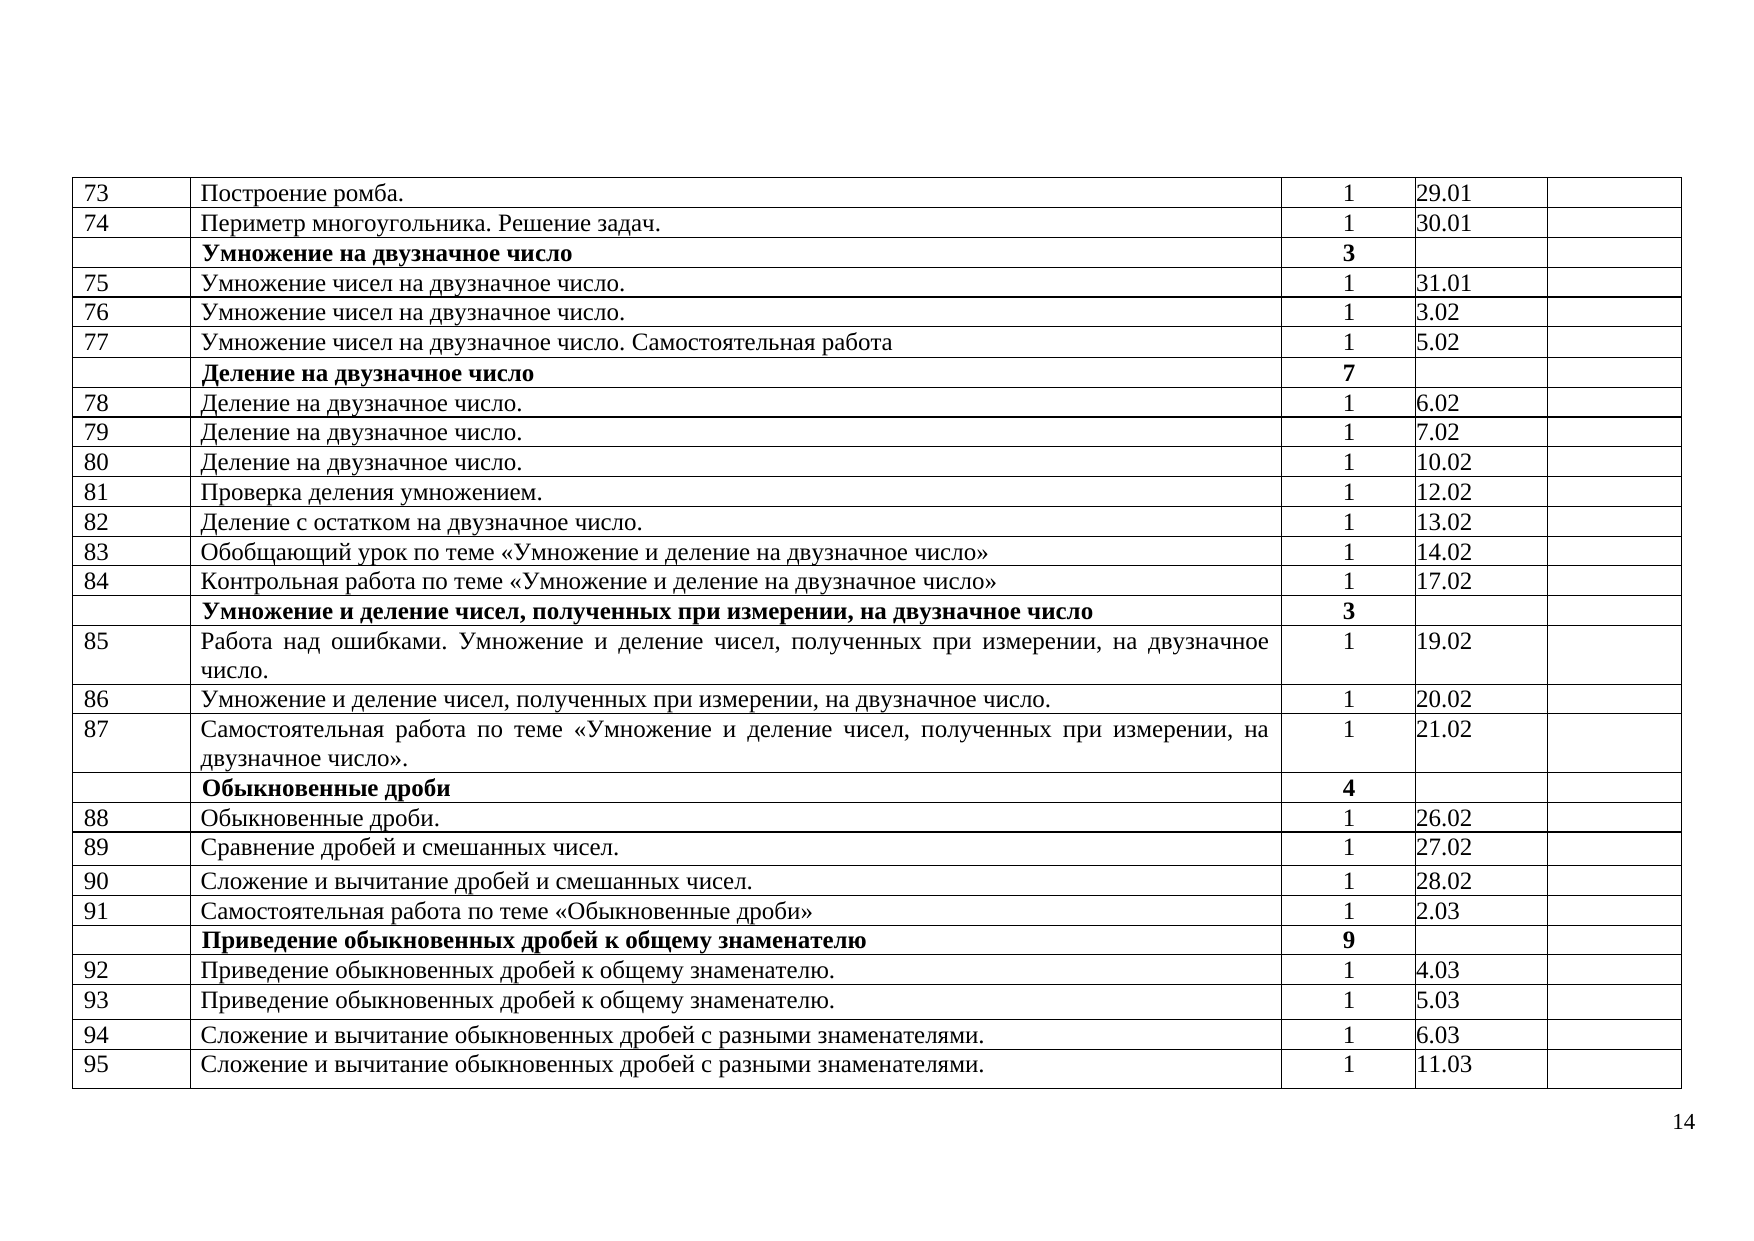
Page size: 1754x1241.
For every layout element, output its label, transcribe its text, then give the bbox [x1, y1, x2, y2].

table_cell 2.03 [1416, 896, 1547, 924]
table_cell Обыкновенные дроби. [191, 803, 1281, 831]
table_cell 10.02 [1416, 447, 1547, 476]
table_cell Умножение на двузначное число [191, 238, 1281, 267]
table_cell 9 [1282, 926, 1415, 954]
table_cell [1416, 926, 1547, 954]
table_cell 81 [73, 477, 190, 506]
table_cell [1548, 268, 1681, 296]
table_cell [1548, 1050, 1681, 1087]
table_cell [1548, 773, 1681, 802]
table_cell 86 [73, 685, 190, 713]
table_cell 4 [1282, 773, 1415, 802]
table_cell 6.02 [1416, 388, 1547, 416]
table_cell 1 [1282, 685, 1415, 713]
table_cell [1548, 537, 1681, 565]
table_cell 1 [1282, 268, 1415, 296]
table_cell 83 [73, 537, 190, 565]
table_cell Деление на двузначное число. [191, 388, 1281, 416]
table_cell Приведение обыкновенных дробей к общему знаменателю [191, 926, 1281, 954]
table_cell [1548, 208, 1681, 237]
table_cell 84 [73, 566, 190, 595]
table_cell [73, 773, 190, 802]
table_cell 1 [1282, 566, 1415, 595]
table_cell [73, 238, 190, 267]
table_cell [1548, 596, 1681, 625]
table_cell Умножение чисел на двузначное число. [191, 268, 1281, 296]
table_cell 4.03 [1416, 955, 1547, 984]
table_cell [1548, 447, 1681, 476]
table_cell 90 [73, 866, 190, 895]
table_cell Приведение обыкновенных дробей к общему знаменателю. [191, 955, 1281, 984]
table_cell 14.02 [1416, 537, 1547, 565]
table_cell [191, 1020, 1281, 1048]
table_cell 78 [73, 388, 190, 416]
table_cell [1416, 773, 1547, 802]
table_cell 88 [73, 803, 190, 831]
table_cell [1548, 358, 1681, 387]
table_cell 19.02 [1416, 626, 1547, 683]
table_cell 1 [1282, 866, 1415, 895]
table_cell 89 [73, 833, 190, 865]
table_cell [1548, 298, 1681, 326]
table_cell 92 [73, 955, 190, 984]
table_cell 20.02 [1416, 685, 1547, 713]
table_cell [1548, 566, 1681, 595]
table_cell [1548, 926, 1681, 954]
table_cell 94 [73, 1020, 190, 1048]
table_cell 5.03 [1416, 985, 1547, 1019]
table_cell 7 [1282, 358, 1415, 387]
table_cell 1 [1282, 298, 1415, 326]
table_cell 82 [73, 507, 190, 536]
table_cell [1548, 388, 1681, 416]
table_cell 7.02 [1416, 418, 1547, 446]
table_cell [1548, 866, 1681, 895]
table_cell Самостоятельная работа по теме «Обыкновенные дроби» [191, 896, 1281, 924]
table_cell Умножение чисел на двузначное число. Самостоятельная работа [191, 327, 1281, 357]
table_cell [1548, 626, 1681, 683]
table_cell 17.02 [1416, 566, 1547, 595]
table_cell 1 [1282, 418, 1415, 446]
table_cell [1548, 896, 1681, 924]
table_cell [73, 358, 190, 387]
table_cell [73, 596, 190, 625]
table_cell Построение ромба. [191, 178, 1281, 207]
table_cell 3.02 [1416, 298, 1547, 326]
table_cell 1 [1282, 803, 1415, 831]
table_cell [1548, 985, 1681, 1019]
table_cell Приведение обыкновенных дробей к общему знаменателю. [191, 985, 1281, 1019]
table_cell 1 [1282, 507, 1415, 536]
table_cell Деление на двузначное число. [191, 418, 1281, 446]
table_cell 85 [73, 626, 190, 683]
table_cell 1 [1282, 537, 1415, 565]
table_cell [1416, 358, 1547, 387]
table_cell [191, 1050, 1281, 1087]
table_cell 30.01 [1416, 208, 1547, 237]
table_cell 3 [1282, 238, 1415, 267]
table_cell [1548, 178, 1681, 207]
table_cell 12.02 [1416, 477, 1547, 506]
table_cell Обыкновенные дроби [191, 773, 1281, 802]
table_cell 73 [73, 178, 190, 207]
table_cell Умножение чисел на двузначное число. [191, 298, 1281, 326]
table_cell 77 [73, 327, 190, 357]
table_cell 3 [1282, 596, 1415, 625]
table_cell [1548, 418, 1681, 446]
table_cell 1 [1282, 477, 1415, 506]
table_cell 1 [1282, 714, 1415, 772]
table_cell 1 [1282, 178, 1415, 207]
table_cell 1 [1282, 1020, 1415, 1048]
table_cell [1548, 955, 1681, 984]
table_cell 27.02 [1416, 833, 1547, 865]
table_cell 31.01 [1416, 268, 1547, 296]
table_cell 26.02 [1416, 803, 1547, 831]
table_cell 21.02 [1416, 714, 1547, 772]
table_cell 6.03 [1416, 1020, 1547, 1048]
table_cell 80 [73, 447, 190, 476]
table_cell 1 [1282, 388, 1415, 416]
table_cell Умножение и деление чисел, полученных при измерении, на двузначное число. [191, 685, 1281, 713]
table_cell 13.02 [1416, 507, 1547, 536]
table_cell Деление с остатком на двузначное число. [191, 507, 1281, 536]
table_cell 75 [73, 268, 190, 296]
table_cell [1548, 685, 1681, 713]
table_cell [1416, 238, 1547, 267]
table_cell 1 [1282, 1050, 1415, 1087]
table_cell [1548, 833, 1681, 865]
table_cell Сложение и вычитание дробей и смешанных чисел. [191, 866, 1281, 895]
table_cell [1548, 1020, 1681, 1048]
table_cell Деление на двузначное число [191, 358, 1281, 387]
table_cell 29.01 [1416, 178, 1547, 207]
table_cell [1548, 714, 1681, 772]
table_cell [1548, 327, 1681, 357]
table_cell 1 [1282, 208, 1415, 237]
table_cell 1 [1282, 327, 1415, 357]
table_cell [1548, 803, 1681, 831]
table_cell 1 [1282, 626, 1415, 683]
table_cell Контрольная работа по теме «Умножение и деление на двузначное число» [191, 566, 1281, 595]
table_cell 1 [1282, 985, 1415, 1019]
table_cell Обобщающий урок по теме «Умножение и деление на двузначное число» [191, 537, 1281, 565]
table_cell [1548, 477, 1681, 506]
table_cell Деление на двузначное число. [191, 447, 1281, 476]
table_cell 87 [73, 714, 190, 772]
table_cell [1548, 238, 1681, 267]
table_cell 1 [1282, 955, 1415, 984]
table_cell [73, 926, 190, 954]
table_cell 76 [73, 298, 190, 326]
table_cell 1 [1282, 447, 1415, 476]
table_cell [1548, 507, 1681, 536]
table_cell 1 [1282, 833, 1415, 865]
table_cell 91 [73, 896, 190, 924]
table_cell 11.03 [1416, 1050, 1547, 1087]
table_cell Проверка деления умножением. [191, 477, 1281, 506]
table_cell Самостоятельная работа по теме «Умножение и деление чисел, полученных при измерении, на двузначное число». [191, 714, 1281, 772]
table_cell 95 [73, 1050, 190, 1087]
table_cell Умножение и деление чисел, полученных при измерении, на двузначное число [191, 596, 1281, 625]
table_cell [1416, 596, 1547, 625]
table_cell 74 [73, 208, 190, 237]
table_cell 79 [73, 418, 190, 446]
table_cell 28.02 [1416, 866, 1547, 895]
table_cell 93 [73, 985, 190, 1019]
table_cell Сравнение дробей и смешанных чисел. [191, 833, 1281, 865]
table_cell Периметр многоугольника. Решение задач. [191, 208, 1281, 237]
table_cell 1 [1282, 896, 1415, 924]
table_cell Работа над ошибками. Умножение и деление чисел, полученных при измерении, на двузначное число. [191, 626, 1281, 683]
table_cell 5.02 [1416, 327, 1547, 357]
